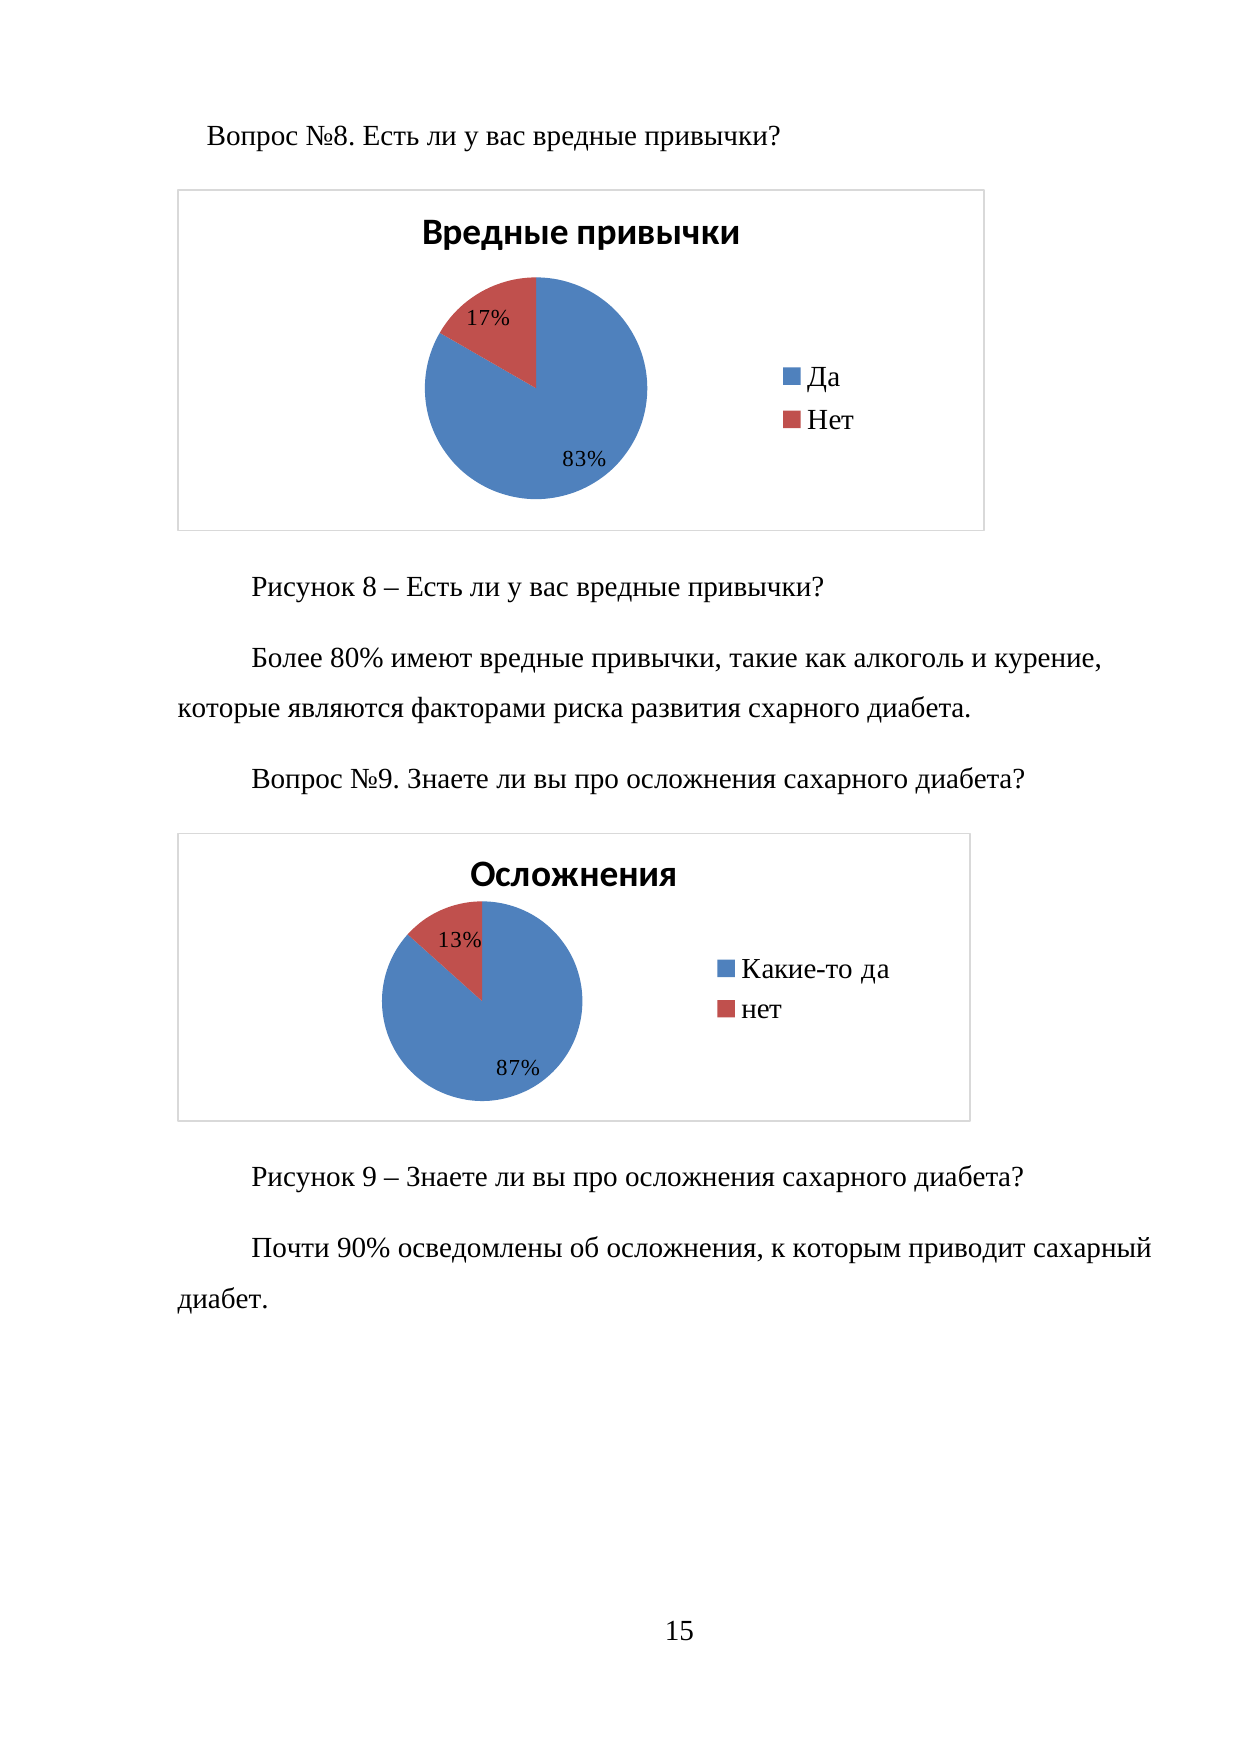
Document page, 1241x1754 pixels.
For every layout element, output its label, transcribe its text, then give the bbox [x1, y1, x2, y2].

text Более 80% имеют вредные привычки, такие как алкоголь и курение, которые являются факторами риска развития схарного диабета. [177, 640, 1181, 724]
text Вопрос №9. Знаете ли вы про осложнения сахарного диабета? [177, 762, 1181, 795]
text Почти 90% осведомлены об осложнения, к которым приводит сахарный диабет. [177, 1231, 1181, 1314]
text Рисунок 8 – Есть ли у вас вредные привычки? [177, 569, 1181, 603]
text Рисунок 9 – Знаете ли вы про осложнения сахарного диабета? [177, 1159, 1181, 1193]
text Вопрос №8. Есть ли у вас вредные привычки? [177, 118, 1181, 152]
